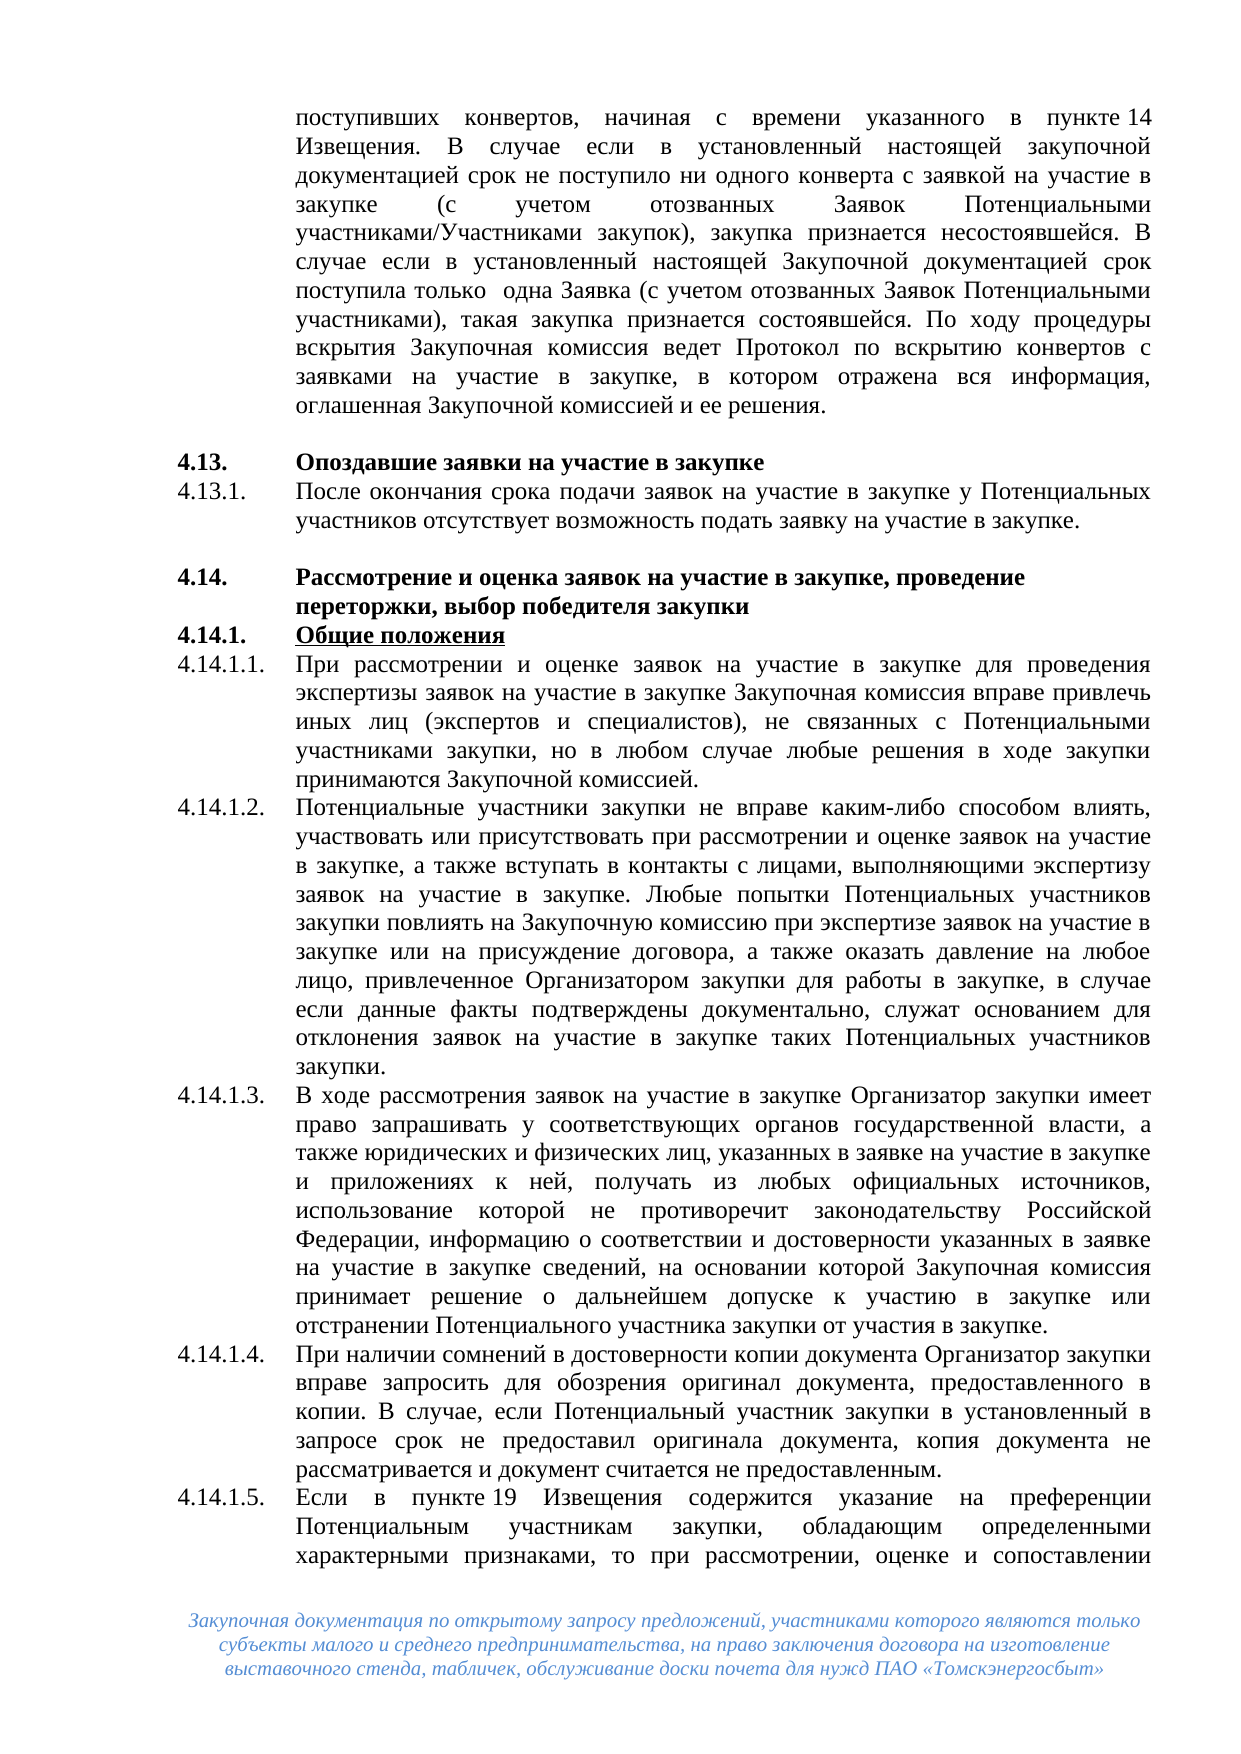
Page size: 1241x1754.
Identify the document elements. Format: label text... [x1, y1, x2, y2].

list Потенциальные участники закупки не вправе каким-либо способом влиять, участвовать или присутствовать при рассмотрении и оценке заявок на участие в закупке, а также вступать в контакты с лицами, выполняющими экспертизу заявок на участие в закупке. Любые попытки Потенциальных участников закупки повлиять на Закупочную комиссию при экспертизе заявок на участие в закупке или на присуждение договора, а также оказать давление на любое лицо, привлеченное Организатором закупки для работы в закупке, в случае если данные факты подтверждены документально, служат основанием для отклонения заявок на участие в закупке таких Потенциальных участников закупки. [177, 792, 1152, 1080]
list После окончания срока подачи заявок на участие в закупке у Потенциальных участников отсутствует возможность подать заявку на участие в закупке. [177, 476, 1152, 534]
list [177, 1482, 1152, 1569]
list Опоздавшие заявки на участие в закупке [177, 447, 1152, 476]
list При рассмотрении и оценке заявок на участие в закупке для проведения экспертизы заявок на участие в закупке Закупочная комиссия вправе привлечь иных лиц (экспертов и специалистов), не связанных с Потенциальными участниками закупки, но в любом случае любые решения в ходе закупки принимаются Закупочной комиссией. [177, 649, 1152, 792]
list Общие положения [177, 620, 1152, 649]
list В ходе рассмотрения заявок на участие в закупке Организатор закупки имеет право запрашивать у соответствующих органов государственной власти, а также юридических и физических лиц, указанных в заявке на участие в закупке и приложениях к ней, получать из любых официальных источников, использование которой не противоречит законодательству Российской Федерации, информацию о соответствии и достоверности указанных в заявке на участие в закупке сведений, на основании которой Закупочная комиссия принимает решение о дальнейшем допуске к участию в закупке или отстранении Потенциального участника закупки от участия в закупке. [177, 1080, 1152, 1339]
list Рассмотрение и оценка заявок на участие в закупке, проведение переторжки, выбор победителя закупки [177, 562, 1152, 620]
list При наличии сомнений в достоверности копии документа Организатор закупки вправе запросить для обозрения оригинал документа, предоставленного в копии. В случае, если Потенциальный участник закупки в установленный в запросе срок не предоставил оригинала документа, копия документа не рассматривается и документ считается не предоставленным. [177, 1339, 1152, 1482]
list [177, 102, 1152, 419]
